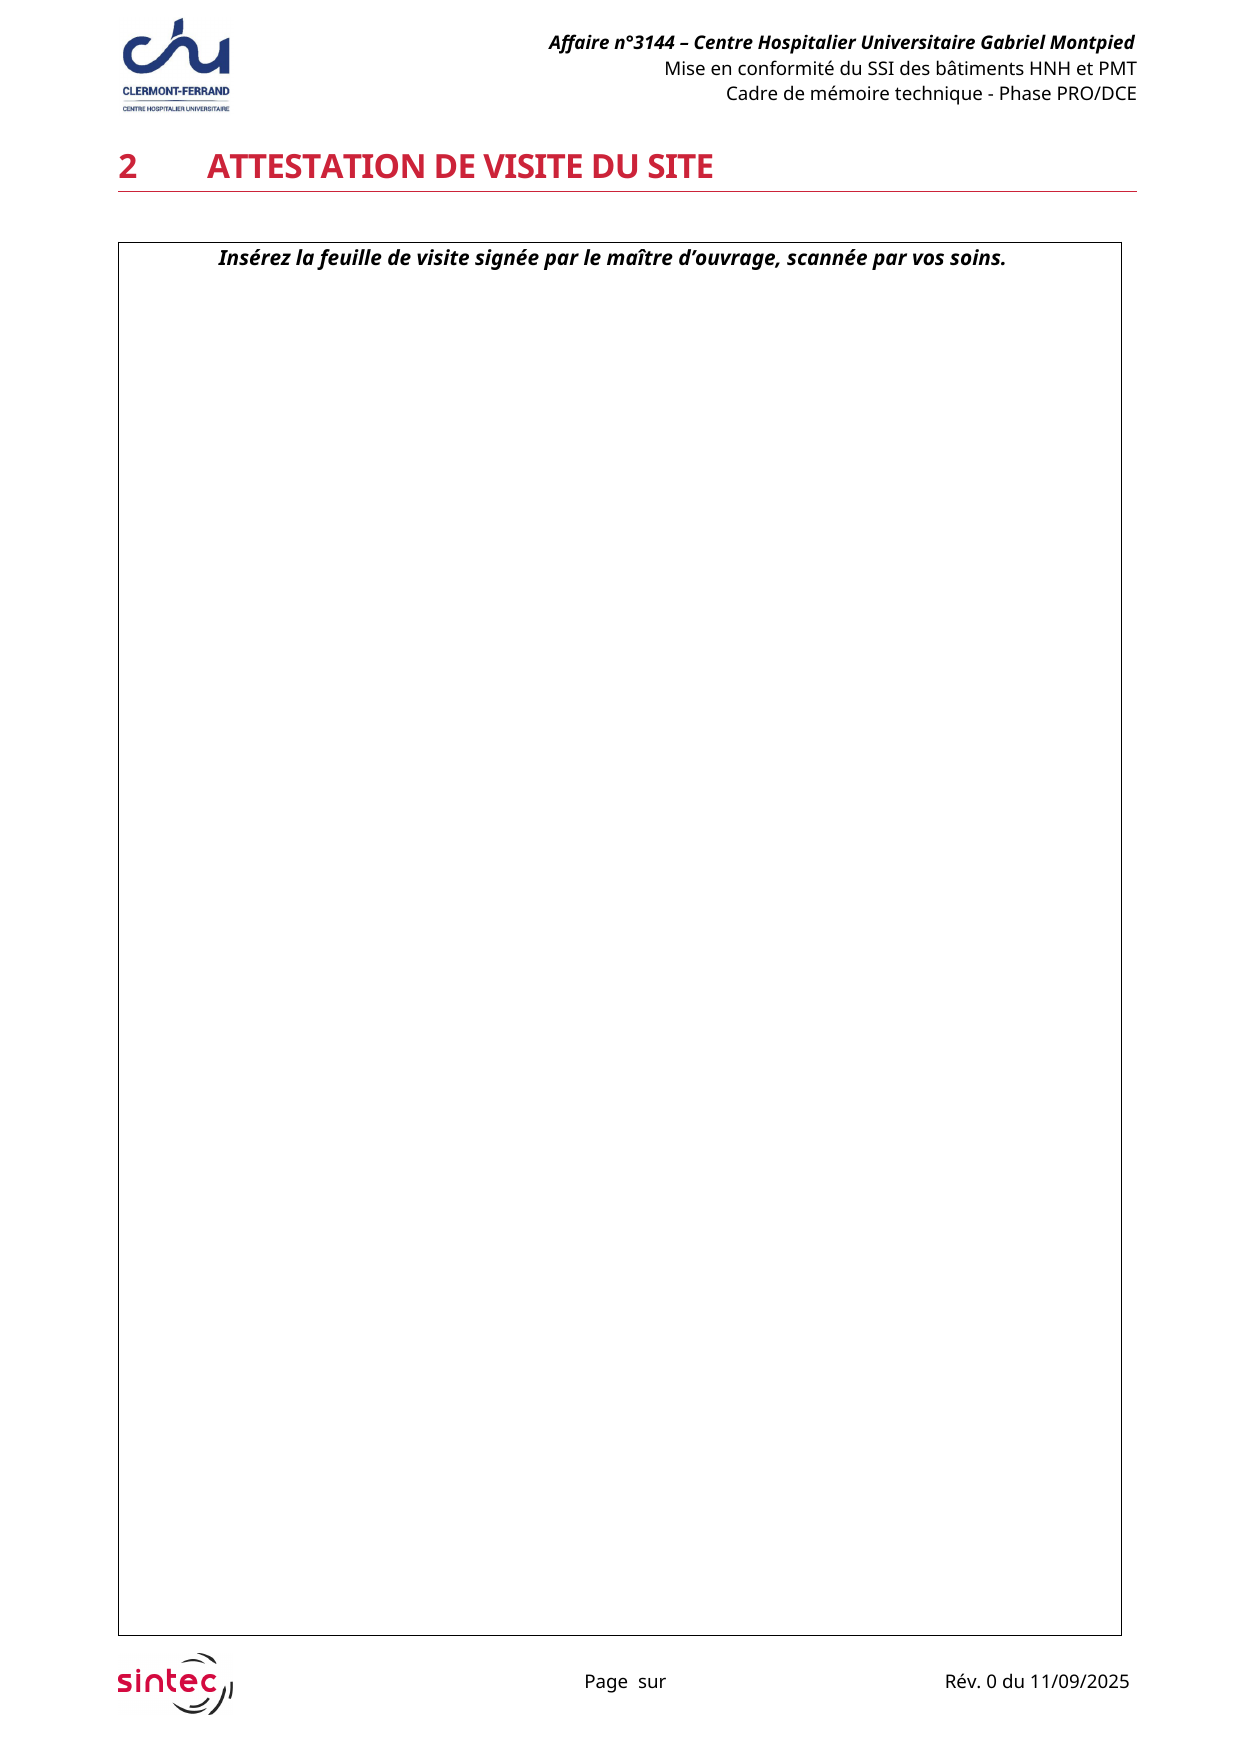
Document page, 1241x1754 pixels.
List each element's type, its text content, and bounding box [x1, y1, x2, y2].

table_header Insérez la feuille de visite signée par le maître d’ouvrage, scannée par vos soins. [119, 243, 1121, 1634]
subtitle ATTESTATION DE VISITE DU SITE [118, 143, 1137, 191]
picture [118, 17, 234, 116]
picture [118, 1653, 233, 1715]
